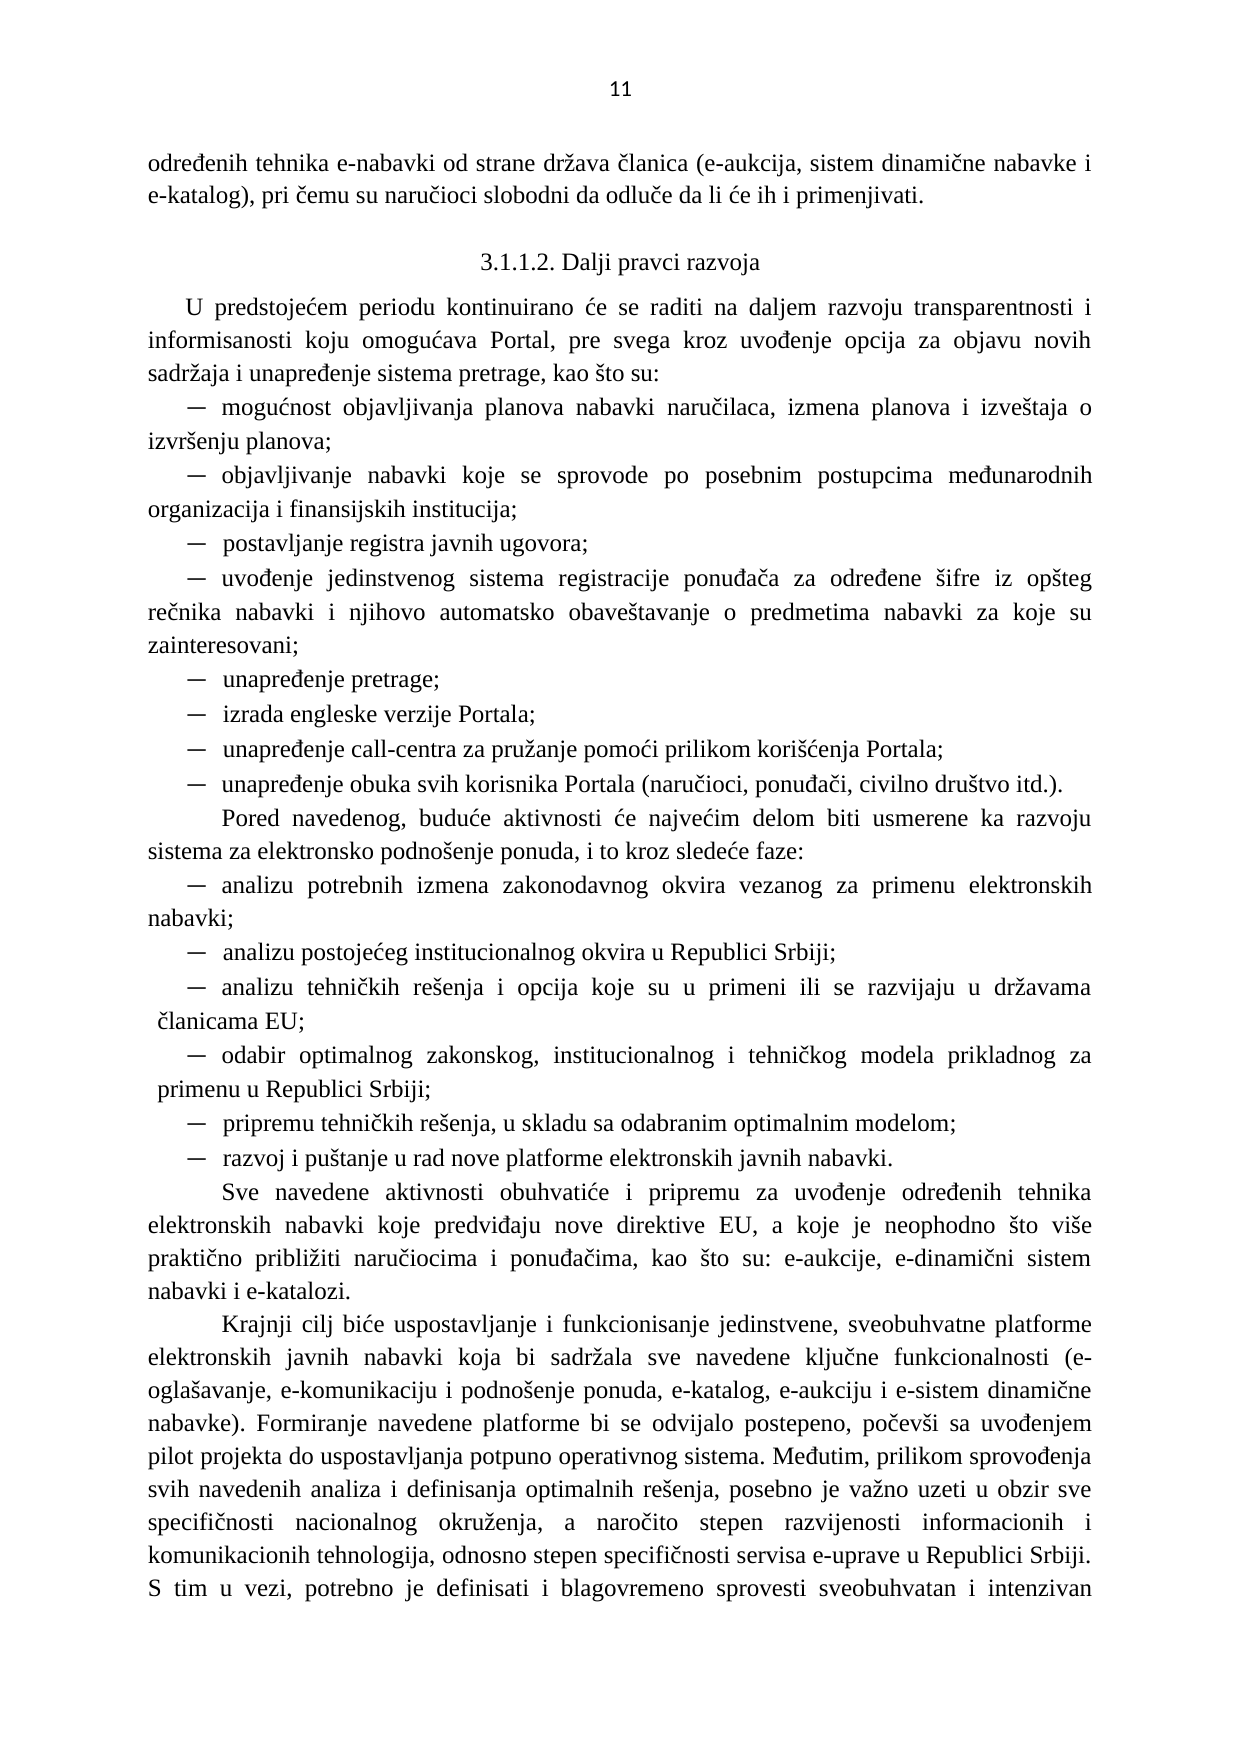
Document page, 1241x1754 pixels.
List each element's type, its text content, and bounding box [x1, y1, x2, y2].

list izrada engleske verzije Portala; [185, 698, 1093, 728]
list postavljanje registra javnih ugovora; [185, 527, 1093, 557]
list analizu tehničkih rešenja i opcija koje su u primeni ili se razvijaju u državama članicama EU; [157, 972, 1093, 1035]
list uvođenje jedinstvenog sistema registracije ponuđača za određene šifre iz opšteg rečnika nabavki i njihovo automatsko obaveštavanje o predmetima nabavki za koje su zainteresovani; [148, 562, 1093, 658]
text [148, 148, 1093, 209]
list analizu potrebnih izmena zakonodavnog okvira vezanog za primenu elektronskih nabavki; [148, 869, 1093, 932]
text U predstojećem periodu kontinuirano će se raditi na daljem razvoju transparentnosti i informisanosti koju omogućava Portal, pre svega kroz uvođenje opcija za objavu novih sadržaja i unapređenje sistema pretrage, kao što su: [148, 292, 1093, 387]
list objavljivanje nabavki koje se sprovode po posebnim postupcima međunarodnih organizacija i finansijskih institucija; [148, 459, 1093, 523]
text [148, 1309, 1093, 1602]
list odabir optimalnog zakonskog, institucionalnog i tehničkog modela prikladnog za primenu u Republici Srbiji; [157, 1039, 1093, 1103]
text 3.1.1.2. Dalji pravci razvoja [148, 247, 1093, 275]
list unapređenje pretrage; [185, 663, 1093, 693]
list analizu postojećeg institucionalnog okvira u Republici Srbiji; [185, 937, 1093, 967]
text Sve navedene aktivnosti obuhvatiće i pripremu za uvođenje određenih tehnika elektronskih nabavki koje predviđaju nove direktive EU, a koje je neophodno što više praktično približiti naručiocima i ponuđačima, kao što su: e-aukcije, e-dinamični sistem nabavki i e-katalozi. [148, 1177, 1093, 1305]
list pripremu tehničkih rešenja, u skladu sa odabranim optimalnim modelom; [185, 1107, 1093, 1138]
list unapređenje call-centra za pružanje pomoći prilikom korišćenja Portala; [185, 733, 1093, 763]
list razvoj i puštanje u rad nove platforme elektronskih javnih nabavki. [185, 1142, 1093, 1173]
text Pored navedenog, buduće aktivnosti će najvećim delom biti usmerene ka razvoju sistema za elektronsko podnošenje ponuda, i to kroz sledeće faze: [148, 803, 1093, 864]
list unapređenje obuka svih korisnika Portala (naručioci, ponuđači, civilno društvo itd.). [157, 768, 1093, 798]
list mogućnost objavljivanja planova nabavki naručilaca, izmena planova i izveštaja o izvršenju planova; [148, 391, 1093, 455]
